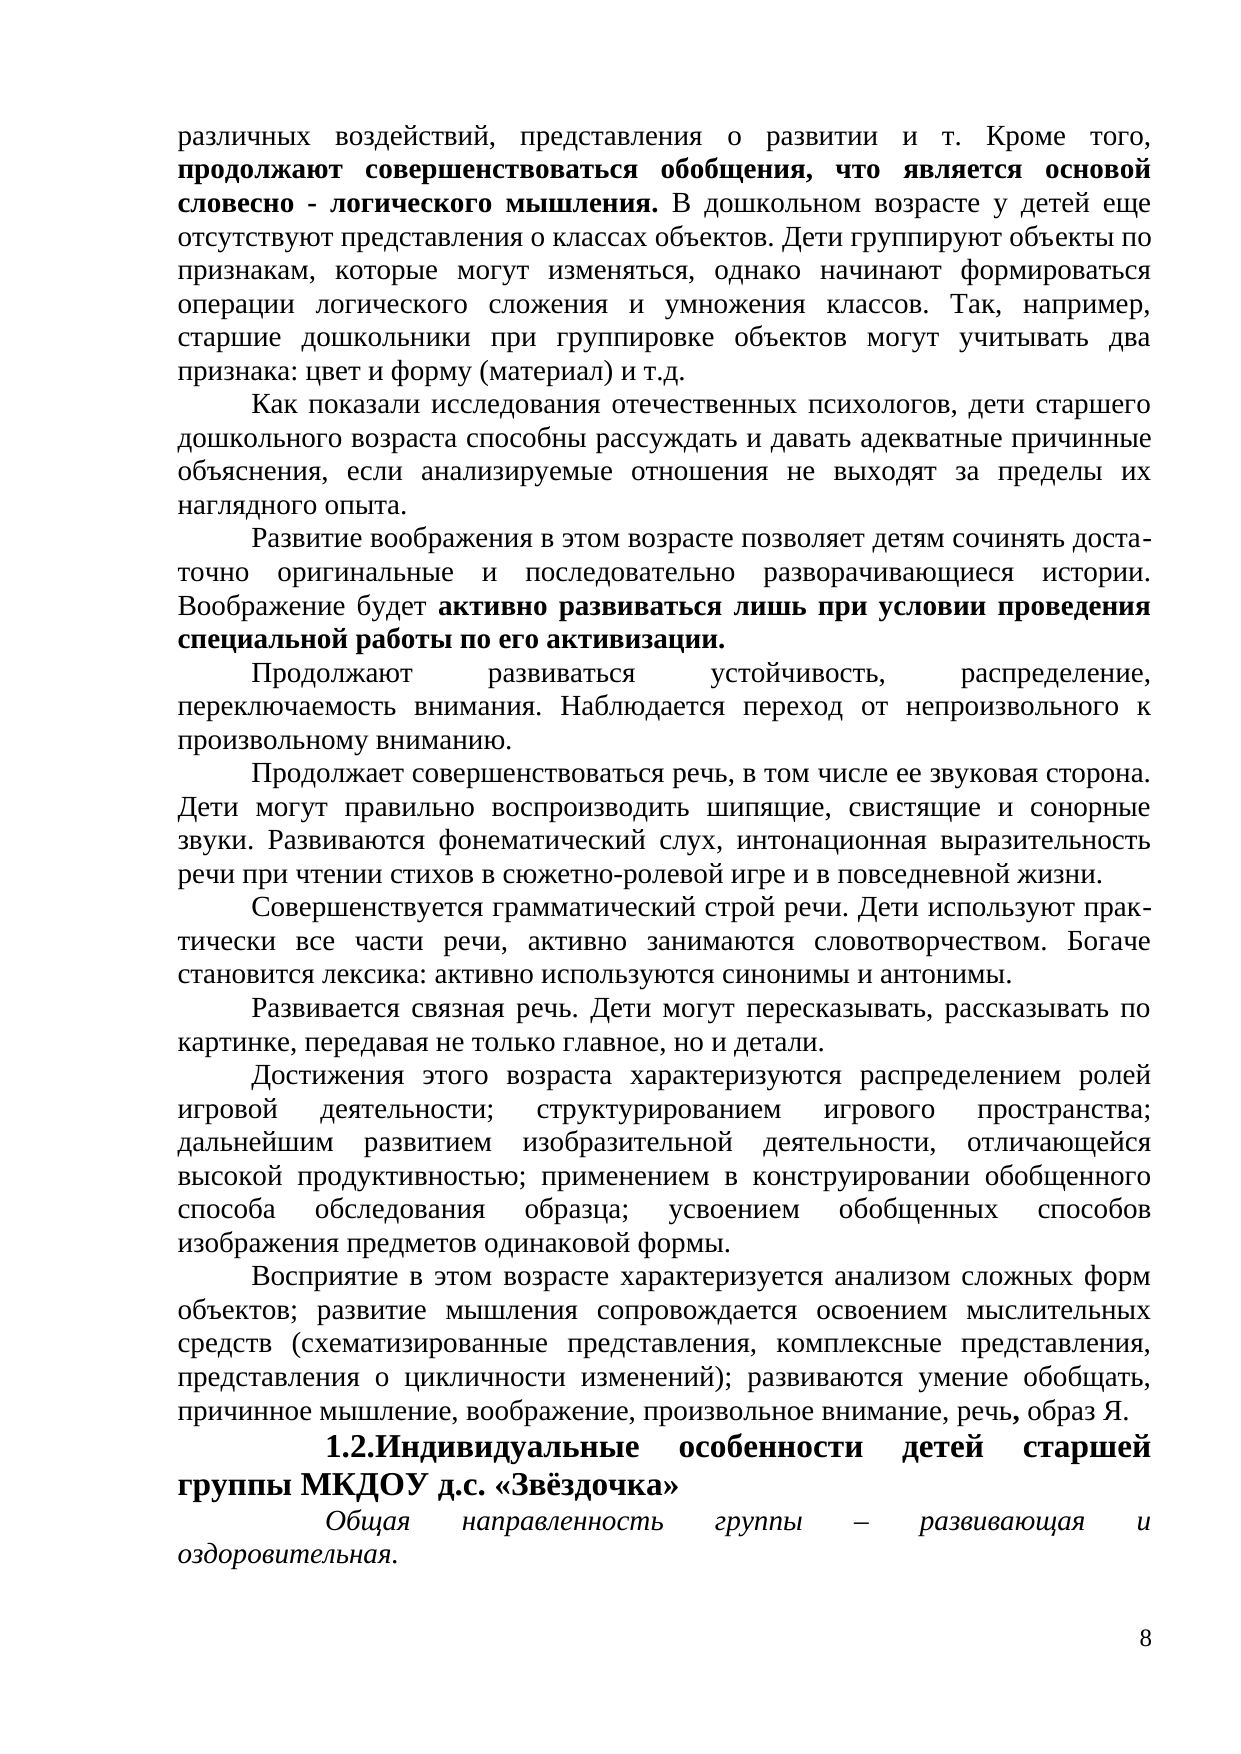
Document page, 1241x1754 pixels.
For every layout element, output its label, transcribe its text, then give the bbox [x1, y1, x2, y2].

text Достижения этого возраста характеризуются распределением ролей игровой деятельности; структурированием игрового пространства; дальнейшим развитием изобразительной деятельности, отличающейся высокой продуктивностью; применением в конструировании обобщенного способа обследования образца; усвоением обобщенных способов изображения предметов одинаковой формы. [177, 1057, 1152, 1258]
text Восприятие в этом возрасте характеризуется анализом сложных форм объектов; развитие мышления сопровождается освоением мыслительных средств (схематизированные представления, комплексные представления, представления о цикличности изменений); развиваются умение обобщать, причинное мышление, воображение, произвольное внимание, речь, образ Я. [177, 1258, 1152, 1426]
list 1.2.Индивидуальные особенности детей старшей группы МКДОУ д.с. «Звёздочка» [177, 1426, 1152, 1503]
text Как показали исследования отечественных психологов, дети старшего дошкольного возраста способны рассуждать и давать адекватные причинные объяснения, если анализируемые отношения не выходят за пределы их наглядного опыта. [177, 386, 1152, 521]
text Продолжает совершенствоваться речь, в том числе ее звуковая сторона. Дети могут правильно воспроизводить шипящие, свистящие и сонорные звуки. Развиваются фонематический слух, интонационная выразительность речи при чтении стихов в сюжетно-ролевой игре и в повседневной жизни. [177, 755, 1152, 889]
text Развитие воображения в этом возрасте позволяет детям сочинять достаточно оригинальные и последовательно разворачивающиеся истории. Воображение будет активно развиваться лишь при условии проведения специальной работы по его активизации. [177, 521, 1152, 655]
text Развивается связная речь. Дети могут пересказывать, рассказывать по картинке, передавая не только главное, но и детали. [177, 990, 1152, 1057]
text Совершенствуется грамматический строй речи. Дети используют практически все части речи, активно занимаются словотворчеством. Богаче становится лексика: активно используются синонимы и антонимы. [177, 889, 1152, 990]
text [177, 118, 1152, 386]
list Общая направленность группы – развивающая и оздоровительная. [177, 1503, 1152, 1570]
text Продолжают развиваться устойчивость, распределение, переключаемость внимания. Наблюдается переход от непроизвольного к произвольному вниманию. [177, 655, 1152, 755]
